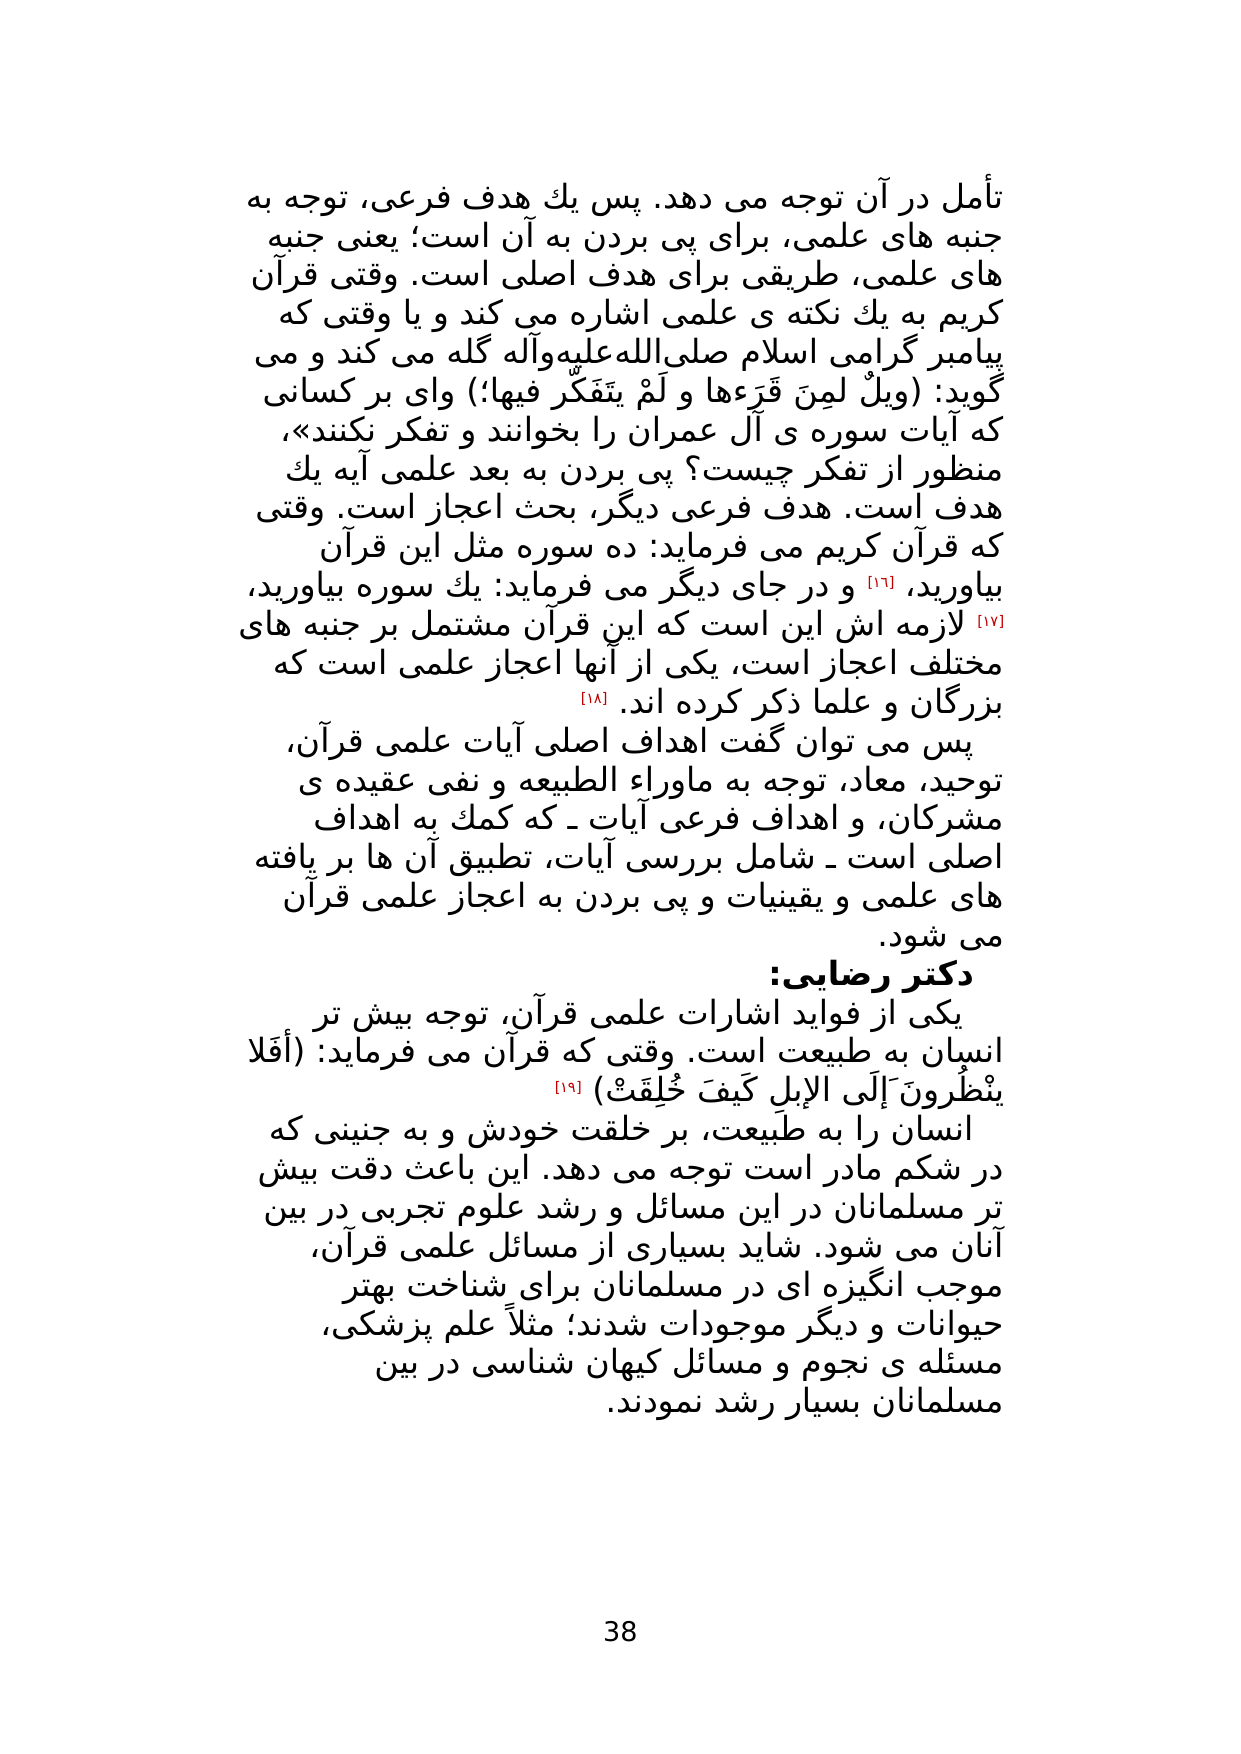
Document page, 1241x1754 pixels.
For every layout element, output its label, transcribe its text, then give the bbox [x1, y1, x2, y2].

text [236, 177, 1004, 721]
text یكی از فواید اشارات علمی قرآن، توجه بیش تر انسان به طبیعت است. وقتی كه قرآن می فرماید: (أفَلا ینْظُرونَ َإلَی الإبلِ كَیفَ خُلِقَتْ) [١٩] [236, 993, 1004, 1110]
text انسان را به طبیعت، بر خلقت خودش و به جنینی كه در شكم مادر است توجه می دهد. این باعث دقت بیش تر مسلمانان در این مسائل و رشد علوم تجربی در بین آنان می شود. شاید بسیاری از مسائل علمی قرآن، موجب انگیزه ای در مسلمانان برای شناخت بهتر حیوانات و دیگر موجودات شدند؛ مثلاً علم پزشكی، مسئله ی نجوم و مسائل كیهان شناسی در بین مسلمانان بسیار رشد نمودند. [236, 1110, 1004, 1421]
text پس می توان گفت اهداف اصلی آیات علمی قرآن، توحید، معاد، توجه به ماوراء الطبیعه و نفی عقیده ی مشركان، و اهداف فرعی آیات ـ كه كمك به اهداف اصلی است ـ شامل بررسی آیات، تطبیق آن ها بر یافته های علمی و یقینیات و پی بردن به اعجاز علمی قرآن می شود. [236, 721, 1004, 954]
text دكتر رضایی: [236, 954, 1004, 993]
